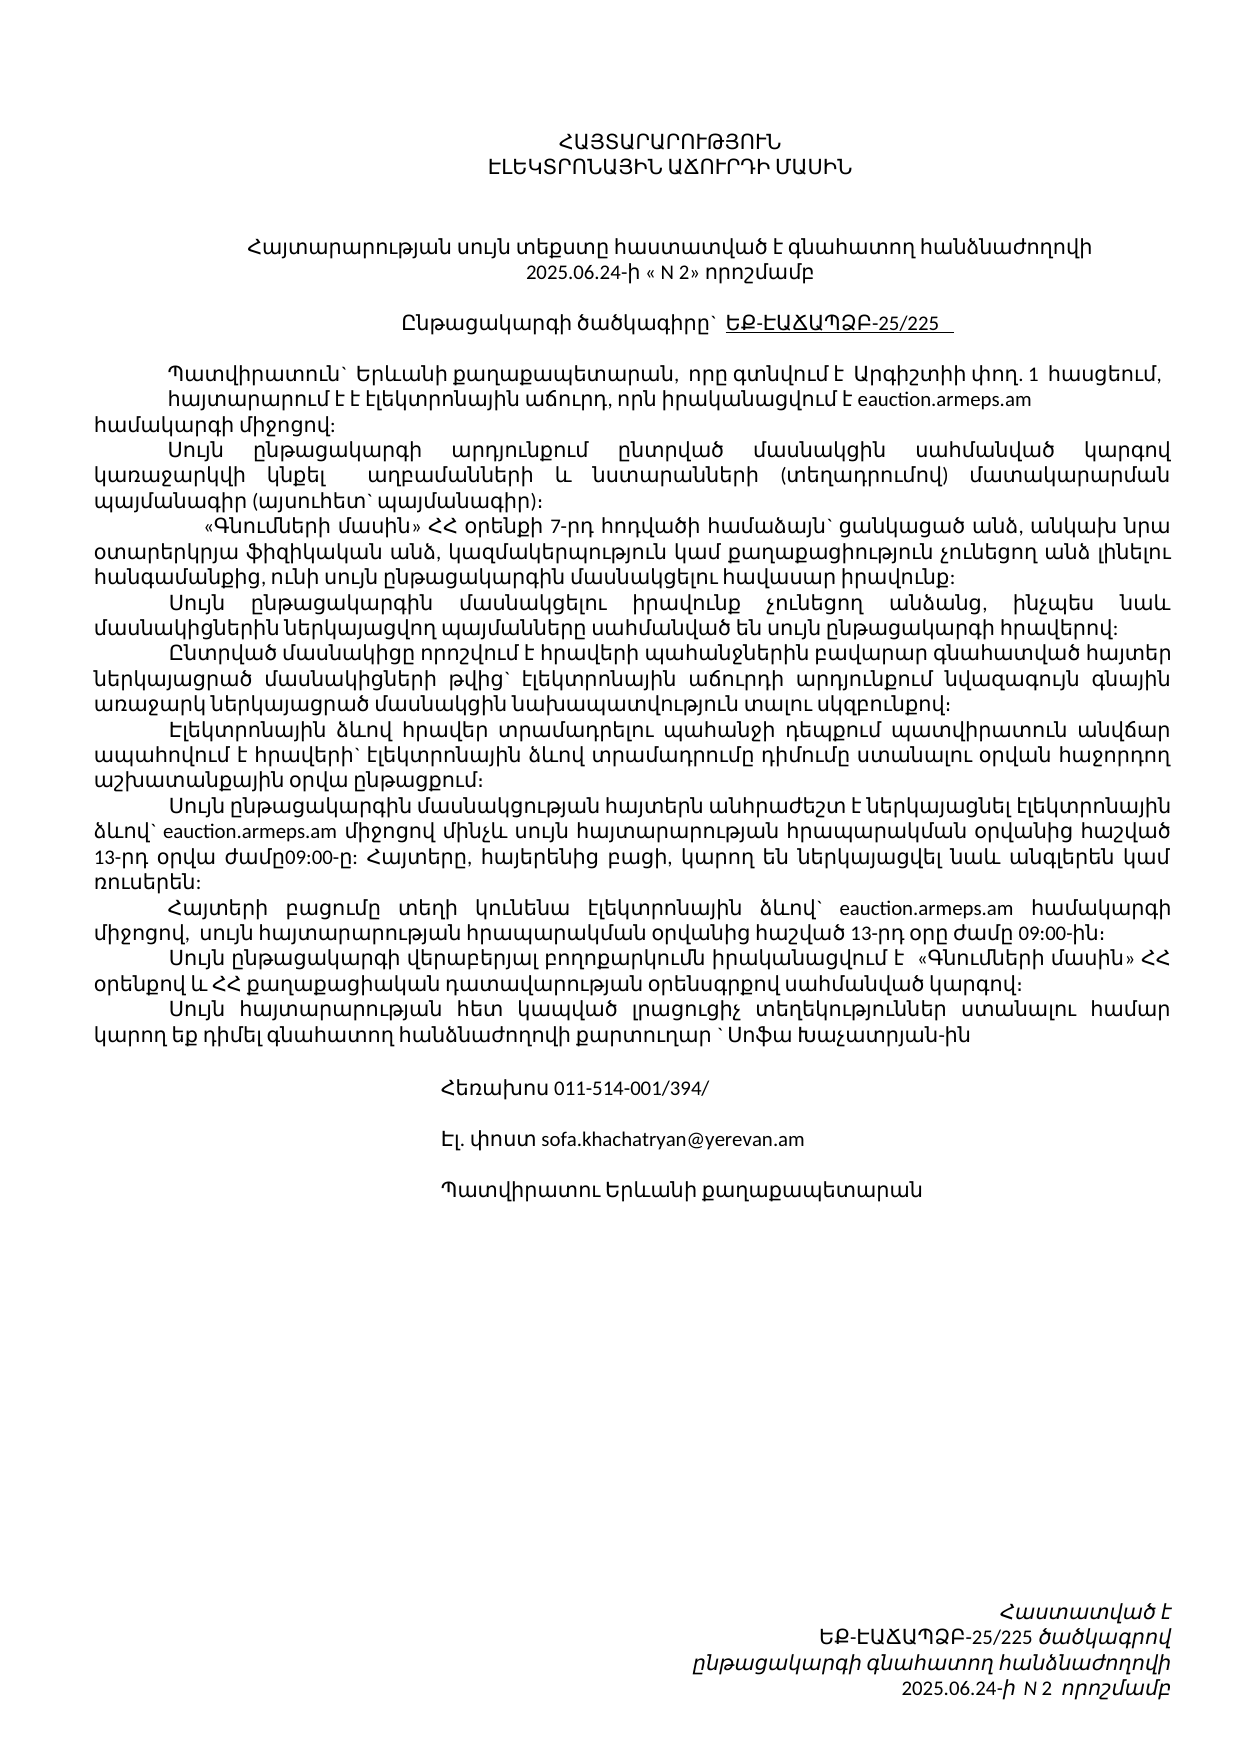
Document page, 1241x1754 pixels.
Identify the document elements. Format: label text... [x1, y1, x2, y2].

text ԷԼԵԿՏՐՈՆԱՅԻՆ ԱՃՈՒՐԴԻ ՄԱՍԻՆ [94, 154, 1171, 180]
text ԵՔ-ԷԱՃԱՊՁԲ-25/225 ծածկագրով [94, 1624, 1171, 1650]
text 2025.06.24 -ի N 2 որոշմամբ [94, 1675, 1171, 1701]
text Ընթացակարգի ծածկագիրը` ԵՔ-ԷԱՃԱՊՁԲ-25/225 [94, 310, 1171, 336]
text հայտարարում է է էլեկտրոնային աճուրդ, որն իրականացվում է eauction.armeps.am համակարգի միջոցով: [94, 386, 1171, 437]
text ՀԱՅՏԱՐԱՐՈՒԹՅՈՒՆ [94, 129, 1171, 154]
text Պատվիրատու Երևանի քաղաքապետարան [94, 1177, 1171, 1203]
text Սույն ընթացակարգի վերաբերյալ բողոքարկումն իրականացվում է «Գնումների մասին» ՀՀ օրենքով և ՀՀ քաղաքացիական դատավարության օրենսգրքով սահմանված կարգով։ [94, 946, 1171, 996]
text Սույն ընթացակարգին մասնակցության հայտերն անհրաժեշտ է ներկայացնել էլեկտրոնային ձևով` eauction.armeps.am միջոցով մինչև սույն հայտարարության հրապարակման օրվանից հաշված 13-րդ օրվա ժամը09:00-ը: Հայտերը, հայերենից բացի, կարող են ներկայացվել նաև անգլերեն կամ ռուսերեն: [94, 793, 1171, 895]
text Հայտերի բացումը տեղի կունենա էլեկտրոնային ձևով` eauction.armeps.am համակարգի միջոցով, սույն հայտարարության հրապարակման օրվանից հաշված 13-րդ օրը ժամը 09:00-ին։ [94, 895, 1171, 946]
text Էլ. փոստ sofa.khachatryan@yerevan.am [94, 1126, 1171, 1152]
text «Գնումների մասին» ՀՀ օրենքի 7-րդ հոդվածի համաձայն` ցանկացած անձ, անկախ նրա օտարերկրյա ֆիզիկական անձ, կազմակերպություն կամ քաղաքացիություն չունեցող անձ լինելու հանգամանքից, ունի սույն ընթացակարգին մասնակցելու հավասար իրավունք: [94, 513, 1171, 590]
text Էլեկտրոնային ձևով հրավեր տրամադրելու պահանջի դեպքում պատվիրատուն անվճար ապահովում է հրավերի` էլեկտրոնային ձևով տրամադրումը դիմումը ստանալու օրվան հաջորդող աշխատանքային օրվա ընթացքում։ [94, 717, 1171, 793]
text Սույն հայտարարության հետ կապված լրացուցիչ տեղեկություններ ստանալու համար կարող եք դիմել գնահատող հանձնաժողովի քարտուղար ` Սոֆա Խաչատրյան-ին [94, 996, 1171, 1047]
text Սույն ընթացակարգի արդյունքում ընտրված մասնակցին սահմանված կարգով կառաջարկվի կնքել աղբամանների և նստարանների (տեղադրումով) մատակարարման պայմանագիր (այսուհետ` պայմանագիր)։ [94, 437, 1171, 513]
text Հեռախոս 011-514-001/394/ [94, 1076, 1171, 1101]
text Սույն ընթացակարգին մասնակցելու իրավունք չունեցող անձանց, ինչպես նաև մասնակիցներին ներկայացվող պայմանները սահմանված են սույն ընթացակարգի հրավերով: [94, 590, 1171, 641]
text ընթացակարգի գնահատող հանձնաժողովի [94, 1650, 1171, 1675]
text Ընտրված մասնակիցը որոշվում է հրավերի պահանջներին բավարար գնահատված հայտեր ներկայացրած մասնակիցների թվից` էլեկտրոնային աճուրդի արդյունքում նվազագույն գնային առաջարկ ներկայացրած մասնակցին նախապատվություն տալու սկզբունքով։ [94, 641, 1171, 717]
text Հաստատված է [94, 1599, 1171, 1624]
text 2025.06.24 -ի « N 2» որոշմամբ [94, 259, 1171, 285]
text Պատվիրատուն` Երևանի քաղաքապետարան, որը գտնվում է Արգիշտիի փող. 1 հասցեում, [94, 361, 1171, 386]
text Հայտարարության սույն տեքստը հաստատված է գնահատող հանձնաժողովի [94, 234, 1171, 259]
